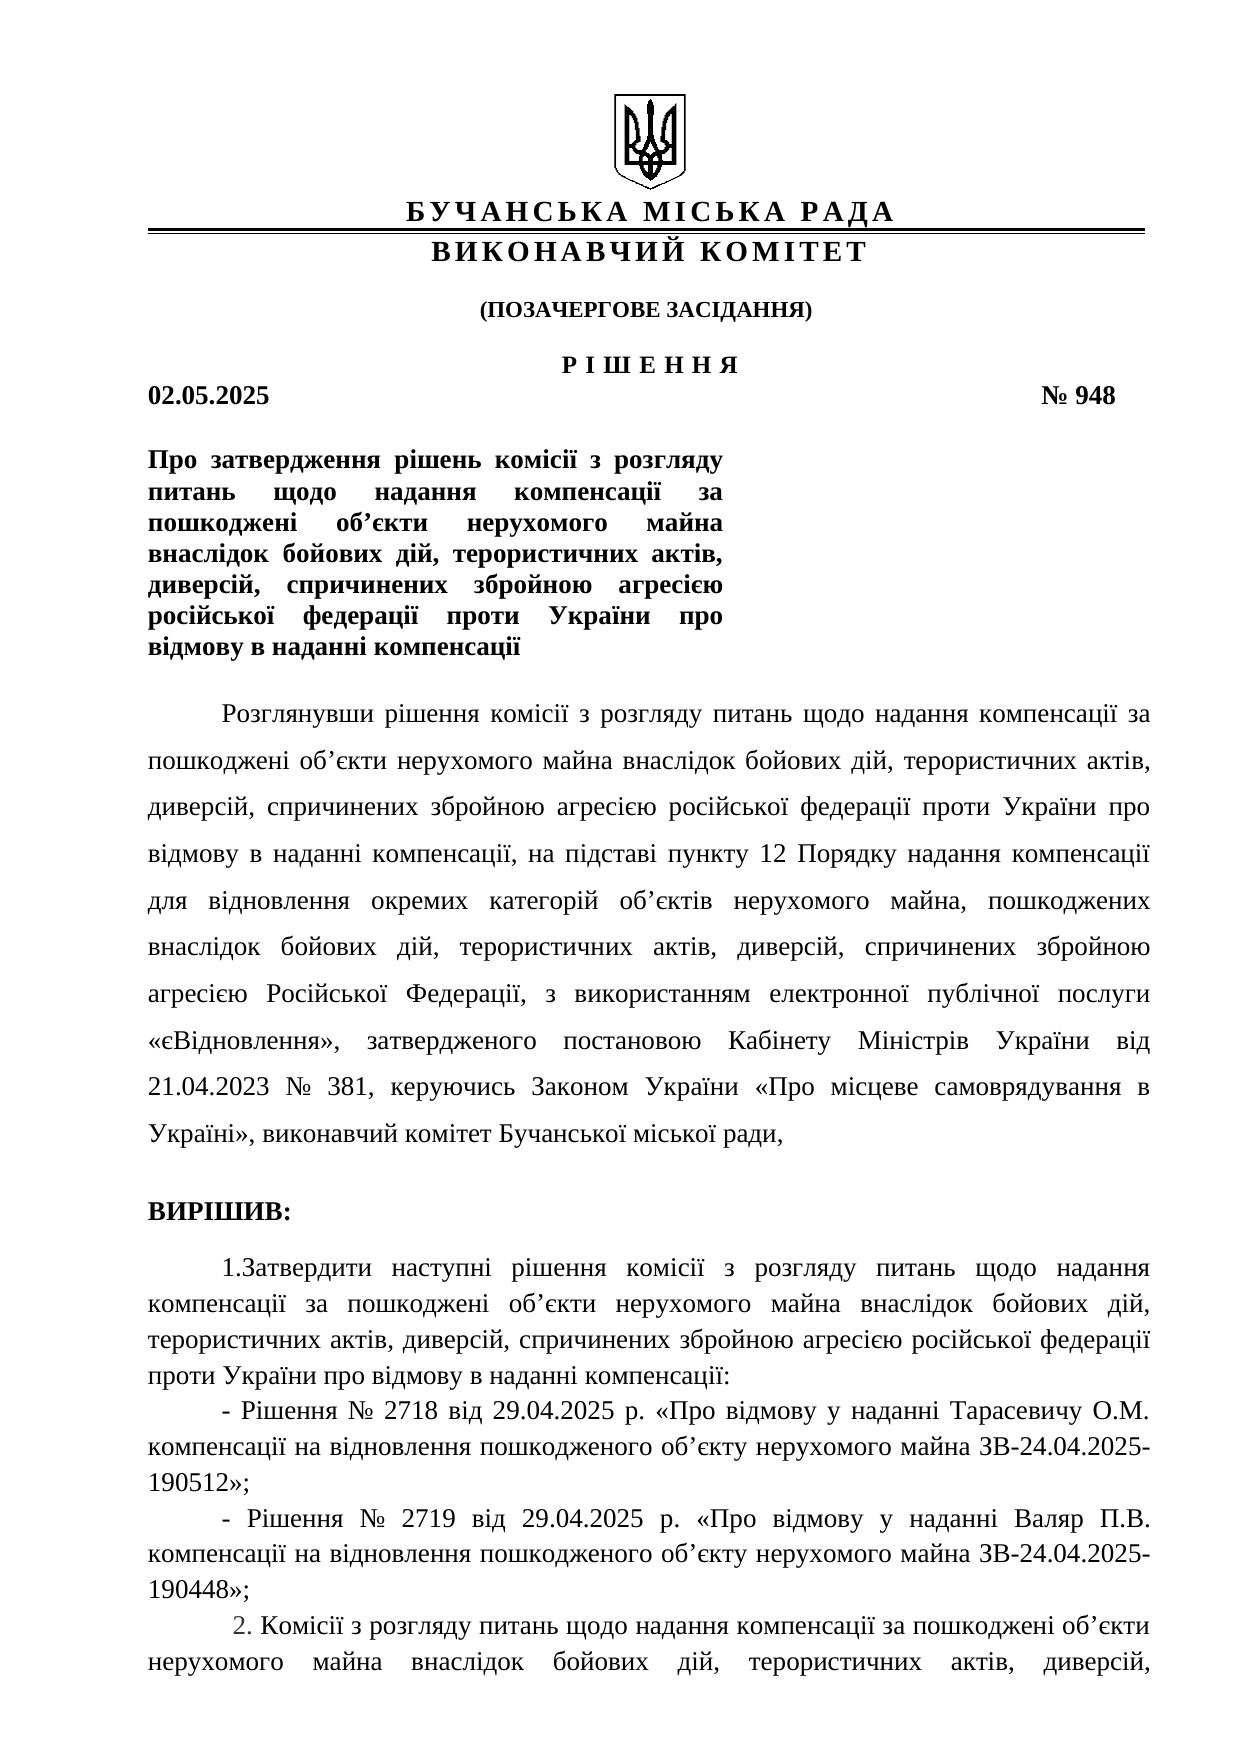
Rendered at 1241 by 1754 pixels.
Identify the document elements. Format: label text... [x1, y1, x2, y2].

table_header ВИКОНАВЧИЙ КОМІТЕТ (ПОЗАЧЕРГОВЕ ЗАСІДАННЯ) [148, 234, 1144, 350]
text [148, 1609, 1152, 1676]
text - Рішення № 2718 від 29.04.2025 р. «Про відмову у наданні Тарасевичу О.М. компенсації на відновлення пошкодженого об’єкту нерухомого майна ЗВ-24.04.2025-190512»; [148, 1394, 1152, 1497]
text Розглянувши рішення комісії з розгляду питань щодо надання компенсації за пошкоджені об’єкти нерухомого майна внаслідок бойових дій, терористичних актів, диверсій, спричинених збройною агресією російської федерації проти України про відмову в наданні компенсації, на підставі пункту 12 Порядку надання компенсації для відновлення окремих категорій об’єктів нерухомого майна, пошкоджених внаслідок бойових дій, терористичних актів, диверсій, спричинених збройною агресією Російської Федерації, з використанням електронної публічної послуги «єВідновлення», затвердженого постановою Кабінету Міністрів України від 21.04.2023 № 381, керуючись Законом України «Про місцеве самоврядування в Україні», виконавчий комітет Бучанської міської ради, [148, 697, 1152, 1148]
text 02.05.2025 № 948 [148, 379, 1152, 410]
text БУЧАНСЬКА МІСЬКА РАДА [148, 194, 1152, 228]
text Про затвердження рішень комісії з розгляду питань щодо надання компенсації за пошкоджені об’єкти нерухомого майна внаслідок бойових дій, терористичних актів, диверсій, спричинених збройною агресією російської федерації проти України про відмову в наданні компенсації [148, 443, 723, 661]
text ВИРІШИВ: [148, 1195, 1152, 1226]
text 1.Затвердити наступні рішення комісії з розгляду питань щодо надання компенсації за пошкоджені об’єкти нерухомого майна внаслідок бойових дій, терористичних актів, диверсій, спричинених збройною агресією російської федерації проти України про відмову в наданні компенсації: [148, 1252, 1152, 1390]
text РІШЕННЯ [148, 350, 1152, 379]
text - Рішення № 2719 від 29.04.2025 р. «Про відмову у наданні Валяр П.В. компенсації на відновлення пошкодженого об’єкту нерухомого майна ЗВ-24.04.2025-190448»; [148, 1502, 1152, 1604]
